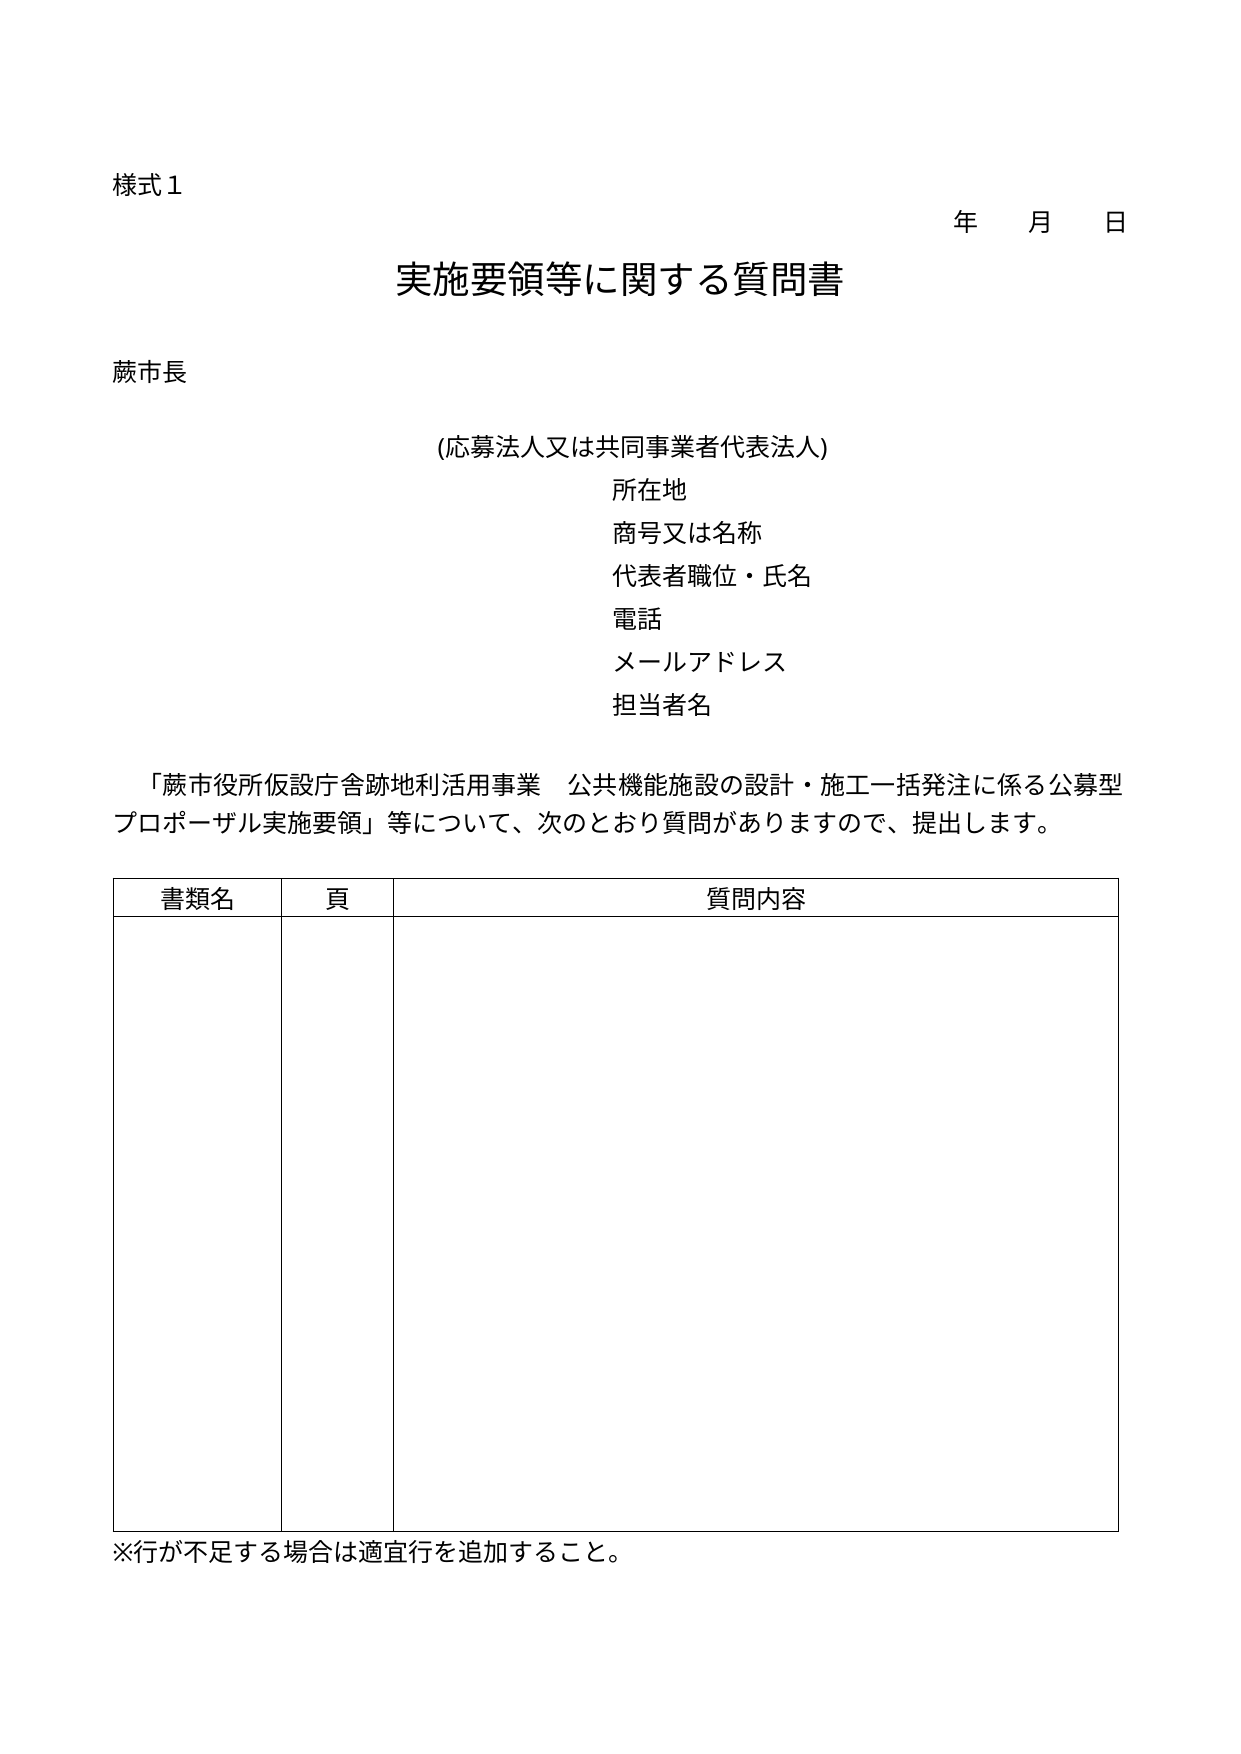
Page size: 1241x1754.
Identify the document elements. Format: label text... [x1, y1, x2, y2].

text 商号又は名称 [112, 513, 1128, 550]
table_cell [282, 917, 393, 1531]
text ※行が不足する場合は適宜行を追加すること。 [112, 1532, 1128, 1569]
table_header 書類名 [114, 879, 281, 916]
text 「蕨市役所仮設庁舎跡地利活用事業 公共機能施設の設計・施工一括発注に係る公募型プロポーザル実施要領」等について、次のとおり質問がありますので、提出します。 [112, 765, 1128, 840]
table_cell [114, 917, 281, 1531]
table_cell [394, 917, 1118, 1531]
text 実施要領等に関する質問書 [112, 239, 1128, 314]
text 代表者職位・氏名 [112, 556, 1128, 593]
text 年 月 日 [112, 202, 1128, 239]
text 担当者名 [112, 684, 1128, 722]
table_header 頁 [282, 879, 393, 916]
text (応募法人又は共同事業者代表法人) [112, 427, 1128, 464]
text 蕨市長 [112, 352, 1128, 389]
table_header 質問内容 [394, 879, 1118, 916]
text 所在地 [112, 470, 1128, 507]
text 電話 [112, 599, 1128, 636]
text 様式１ [112, 164, 1128, 202]
text メールアドレス [112, 642, 1128, 679]
